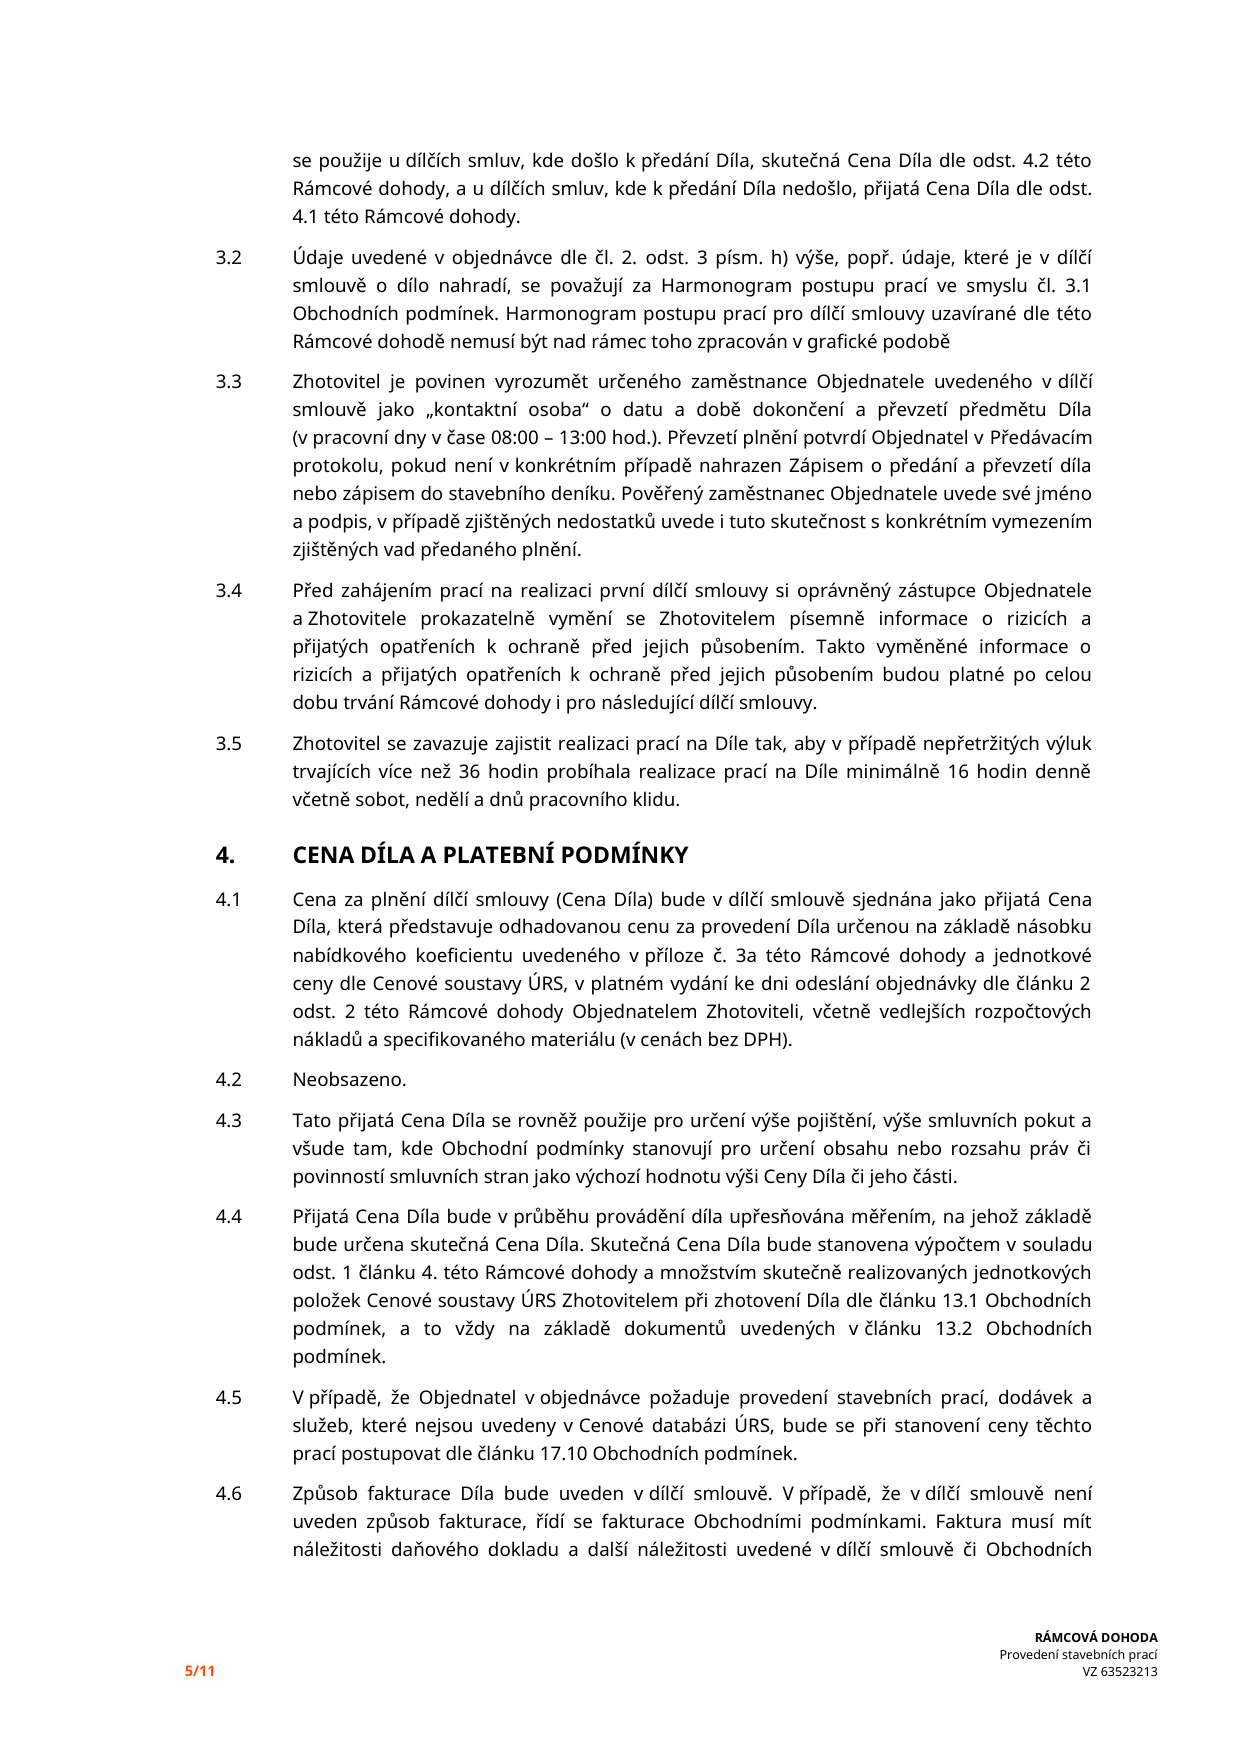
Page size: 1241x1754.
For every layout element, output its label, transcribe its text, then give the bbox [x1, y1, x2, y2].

text Zhotovitel je povinen vyrozumět určeného zaměstnance Objednatele uvedeného v dílčí smlouvě jako „kontaktní osoba“ o datu a době dokončení a převzetí předmětu Díla (v pracovní dny v čase 08:00 – 13:00 hod.). Převzetí plnění potvrdí Objednatel v Předávacím protokolu, pokud není v konkrétním případě nahrazen Zápisem o předání a převzetí díla nebo zápisem do stavebního deníku. Pověřený zaměstnanec Objednatele uvede své jméno a podpis, v případě zjištěných nedostatků uvede i tuto skutečnost s konkrétním vymezením zjištěných vad předaného plnění. [216, 369, 1093, 562]
text Přijatá Cena Díla bude v průběhu provádění díla upřesňována měřením, na jehož základě bude určena skutečná Cena Díla. Skutečná Cena Díla bude stanovena výpočtem v souladu odst. 1 článku 4. této Rámcové dohody a množstvím skutečně realizovaných jednotkových položek Cenové soustavy ÚRS Zhotovitelem při zhotovení Díla dle článku 13.1 Obchodních podmínek, a to vždy na základě dokumentů uvedených v článku 13.2 Obchodních podmínek. [216, 1203, 1093, 1369]
text Neobsazeno. [216, 1066, 1093, 1092]
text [216, 1481, 1093, 1562]
text Před zahájením prací na realizaci první dílčí smlouvy si oprávněný zástupce Objednatele a Zhotovitele prokazatelně vymění se Zhotovitelem písemně informace o rizicích a přijatých opatřeních k ochraně před jejich působením. Takto vyměněné informace o rizicích a přijatých opatřeních k ochraně před jejich působením budou platné po celou dobu trvání Rámcové dohody i pro následující dílčí smlouvy. [216, 577, 1093, 715]
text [216, 147, 1093, 229]
text CENA DÍLA A PLATEBNÍ PODMÍNKY [216, 839, 1093, 870]
list Cena za plnění dílčí smlouvy (Cena Díla) bude v dílčí smlouvě sjednána jako přijatá Cena Díla, která představuje odhadovanou cenu za provedení Díla určenou na základě násobku nabídkového koeficientu uvedeného v příloze č. 3a této Rámcové dohody a jednotkové ceny dle Cenové soustavy ÚRS, v platném vydání ke dni odeslání objednávky dle článku 2 odst. 2 této Rámcové dohody Objednatelem Zhotoviteli, včetně vedlejších rozpočtových nákladů a specifikovaného materiálu (v cenách bez DPH). [216, 886, 1093, 1051]
text Údaje uvedené v objednávce dle čl. 2. odst. 3 písm. h) výše, popř. údaje, které je v dílčí smlouvě o dílo nahradí, se považují za Harmonogram postupu prací ve smyslu čl. 3.1 Obchodních podmínek. Harmonogram postupu prací pro dílčí smlouvy uzavírané dle této Rámcové dohodě nemusí být nad rámec toho zpracován v grafické podobě [216, 244, 1093, 354]
text V případě, že Objednatel v objednávce požaduje provedení stavebních prací, dodávek a služeb, které nejsou uvedeny v Cenové databázi ÚRS, bude se při stanovení ceny těchto prací postupovat dle článku 17.10 Obchodních podmínek. [216, 1384, 1093, 1466]
text Tato přijatá Cena Díla se rovněž použije pro určení výše pojištění, výše smluvních pokut a všude tam, kde Obchodní podmínky stanovují pro určení obsahu nebo rozsahu práv či povinností smluvních stran jako výchozí hodnotu výši Ceny Díla či jeho části. [216, 1107, 1093, 1188]
text Zhotovitel se zavazuje zajistit realizaci prací na Díle tak, aby v případě nepřetržitých výluk trvajících více než 36 hodin probíhala realizace prací na Díle minimálně 16 hodin denně včetně sobot, nedělí a dnů pracovního klidu. [216, 730, 1093, 811]
